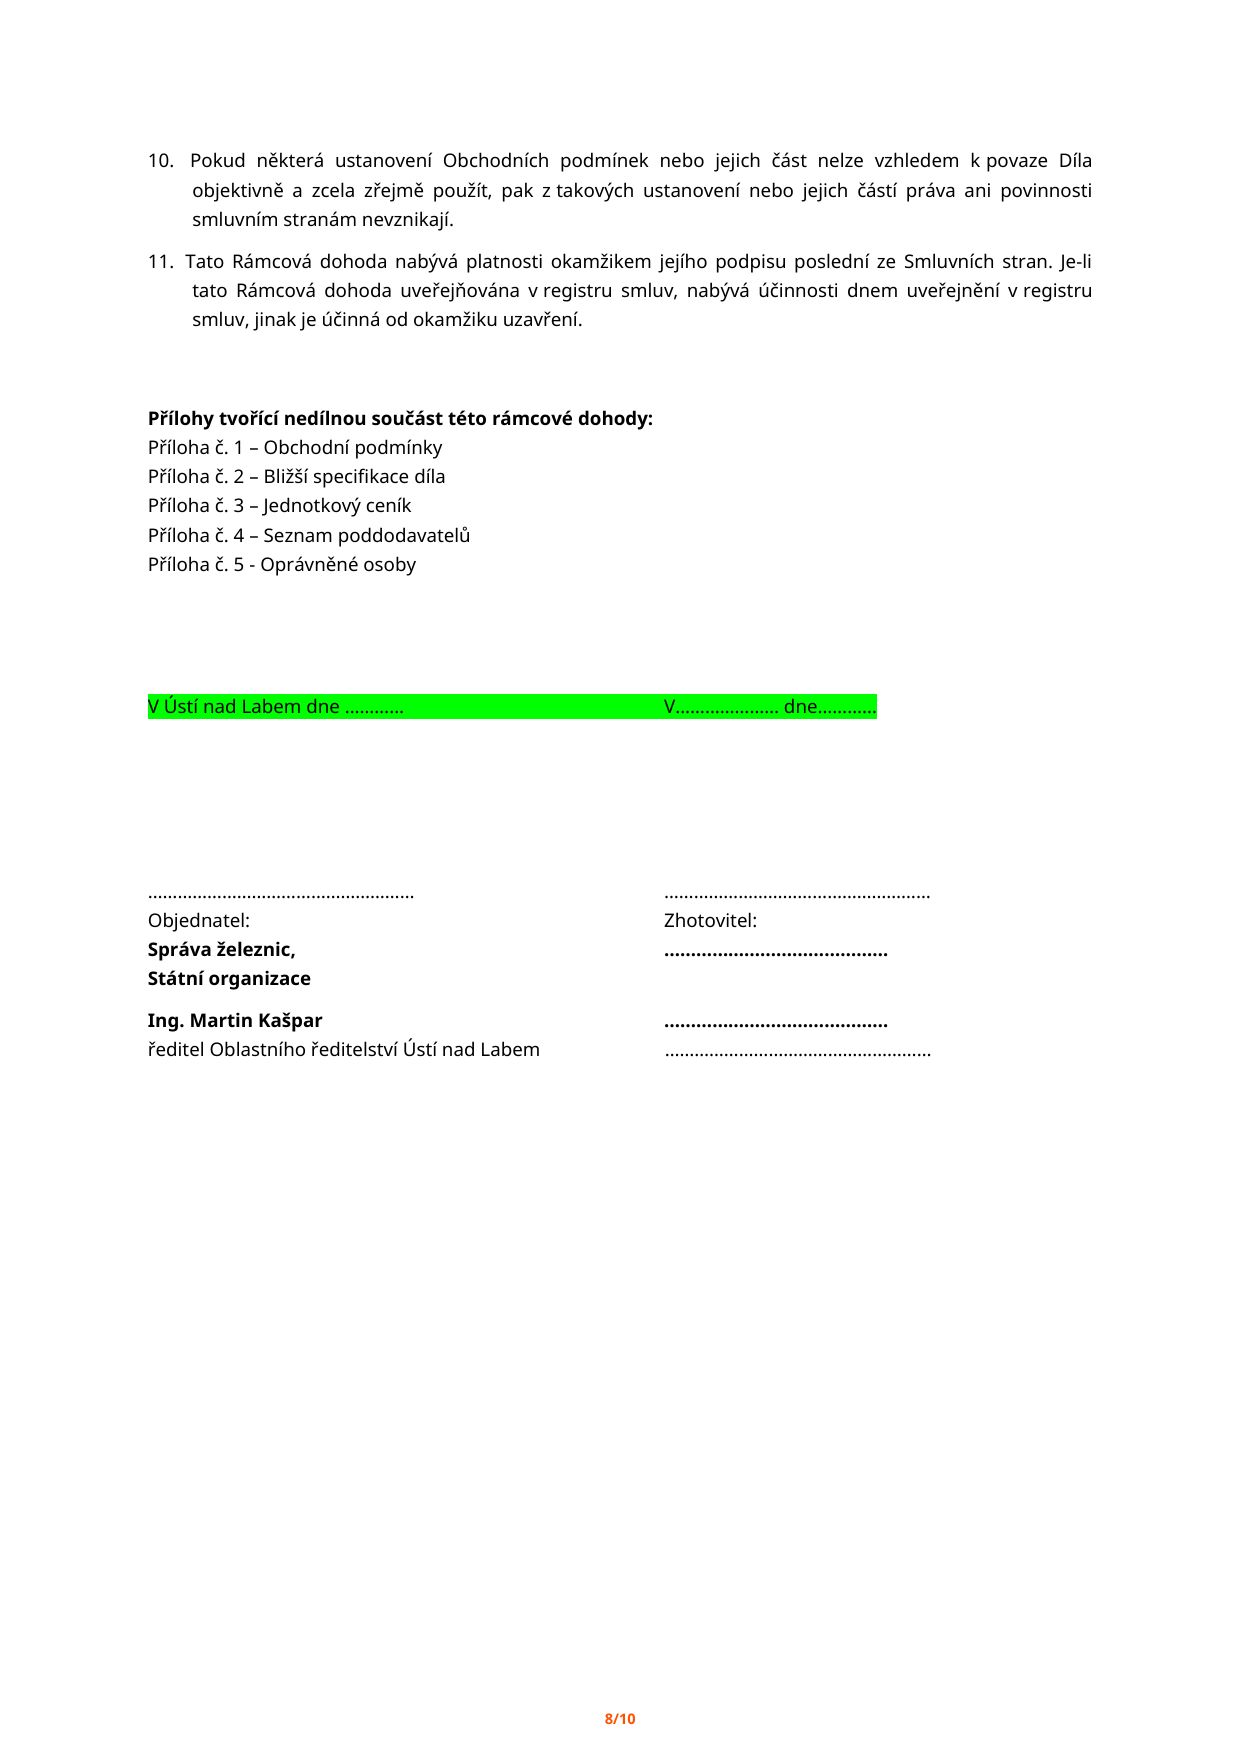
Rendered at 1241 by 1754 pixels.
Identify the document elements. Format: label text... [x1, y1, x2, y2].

text Příloha č. 5 - Oprávněné osoby [148, 551, 1095, 577]
text Příloha č. 2 – Bližší specifikace díla [148, 463, 1095, 489]
text Příloha č. 4 – Seznam poddodavatelů [148, 522, 1095, 548]
text ředitel Oblastního ředitelství Ústí nad Labem ……………………………………………… [148, 1037, 1093, 1092]
text ……………………………………………… ……………………………………………… [148, 878, 1093, 903]
text V Ústí nad Labem dne ………… V………………… dne………… [148, 693, 1093, 719]
list Tato Rámcová dohoda nabývá platnosti okamžikem jejího podpisu poslední ze Smluvních stran. Je-li tato Rámcová dohoda uveřejňována v registru smluv, nabývá účinnosti dnem uveřejnění v registru smluv, jinak je účinná od okamžiku uzavření. [148, 248, 1093, 332]
list Pokud některá ustanovení Obchodních podmínek nebo jejich část nelze vzhledem k povaze Díla objektivně a zcela zřejmě použít, pak z takových ustanovení nebo jejich částí práva ani povinnosti smluvním stranám nevznikají. [148, 148, 1093, 232]
text Ing. Martin Kašpar …………………………………… [148, 1007, 1093, 1033]
text Státní organizace [148, 966, 1093, 991]
text Příloha č. 1 – Obchodní podmínky [148, 434, 1095, 460]
text Správa železnic, …………………………………… [148, 936, 1093, 962]
text Příloha č. 3 – Jednotkový ceník [148, 493, 1095, 518]
text Přílohy tvořící nedílnou součást této rámcové dohody: [148, 405, 1095, 431]
text Objednatel: Zhotovitel: [148, 907, 1093, 933]
